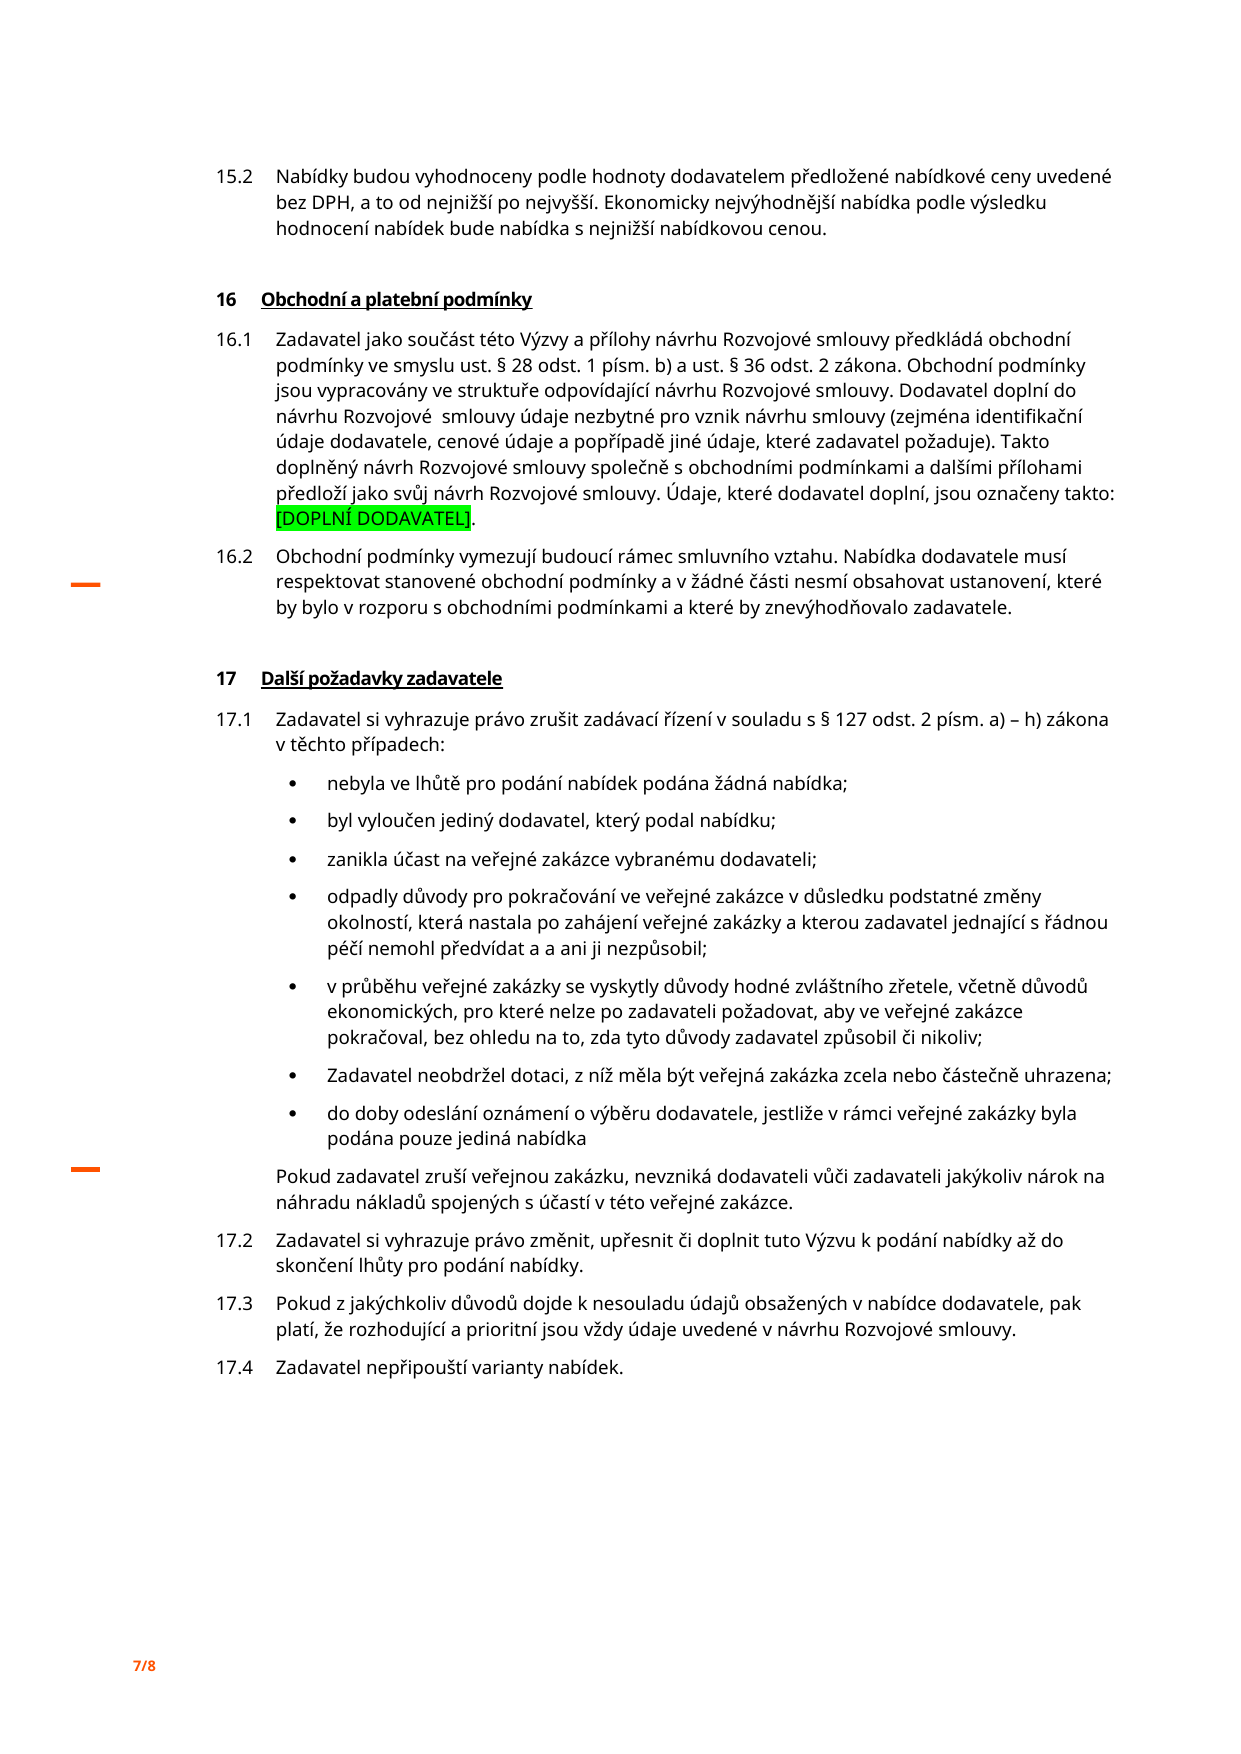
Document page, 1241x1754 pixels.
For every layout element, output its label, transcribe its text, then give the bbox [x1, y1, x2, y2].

subtitle Pokud z jakýchkoliv důvodů dojde k nesouladu údajů obsažených v nabídce dodavatele, pak platí, že rozhodující a prioritní jsou vždy údaje uvedené v návrhu Rozvojové smlouvy. [216, 1291, 1122, 1342]
subtitle v průběhu veřejné zakázky se vyskytly důvody hodné zvláštního zřetele, včetně důvodů ekonomických, pro které nelze po zadavateli požadovat, aby ve veřejné zakázce pokračoval, bez ohledu na to, zda tyto důvody zadavatel způsobil či nikoliv; [289, 973, 1122, 1049]
subtitle odpadly důvody pro pokračování ve veřejné zakázce v důsledku podstatné změny okolností, která nastala po zahájení veřejné zakázky a kterou zadavatel jednající s řádnou péčí nemohl předvídat a a ani ji nezpůsobil; [289, 884, 1122, 960]
subtitle Pokud zadavatel zruší veřejnou zakázku, nevzniká dodavateli vůči zadavateli jakýkoliv nárok na náhradu nákladů spojených s účastí v této veřejné zakázce. [276, 1163, 1122, 1214]
subtitle Obchodní podmínky vymezují budoucí rámec smluvního vztahu. Nabídka dodavatele musí respektovat stanovené obchodní podmínky a v žádné části nesmí obsahovat ustanovení, které by bylo v rozporu s obchodními podmínkami a které by znevýhodňovalo zadavatele. [216, 543, 1122, 620]
subtitle nebyla ve lhůtě pro podání nabídek podána žádná nabídka; [289, 770, 1122, 795]
subtitle byl vyloučen jediný dodavatel, který podal nabídku; [289, 808, 1122, 833]
subtitle Zadavatel neobdržel dotaci, z níž měla být veřejná zakázka zcela nebo částečně uhrazena; [289, 1062, 1122, 1087]
subtitle Zadavatel si vyhrazuje právo změnit, upřesnit či doplnit tuto Výzvu k podání nabídky až do skončení lhůty pro podání nabídky. [216, 1227, 1122, 1278]
subtitle Nabídky budou vyhodnoceny podle hodnoty dodavatelem předložené nabídkové ceny uvedené bez DPH, a to od nejnižší po nejvyšší. Ekonomicky nejvýhodnější nabídka podle výsledku hodnocení nabídek bude nabídka s nejnižší nabídkovou cenou. [216, 164, 1122, 240]
subtitle Zadavatel jako součást této Výzvy a přílohy návrhu Rozvojové smlouvy předkládá obchodní podmínky ve smyslu ust. § 28 odst. 1 písm. b) a ust. § 36 odst. 2 zákona. Obchodní podmínky jsou vypracovány ve struktuře odpovídající návrhu Rozvojové smlouvy. Dodavatel doplní do návrhu Rozvojové smlouvy údaje nezbytné pro vznik návrhu smlouvy (zejména identifikační údaje dodavatele, cenové údaje a popřípadě jiné údaje, které zadavatel požaduje). Takto doplněný návrh Rozvojové smlouvy společně s obchodními podmínkami a dalšími přílohami předloží jako svůj návrh Rozvojové smlouvy. Údaje, které dodavatel doplní, jsou označeny takto: [DOPLNÍ DODAVATEL]. [216, 327, 1122, 531]
subtitle do doby odeslání oznámení o výběru dodavatele, jestliže v rámci veřejné zakázky byla podána pouze jediná nabídka [289, 1100, 1122, 1151]
subtitle Zadavatel nepřipouští varianty nabídek. [216, 1354, 1122, 1380]
subtitle zanikla účast na veřejné zakázce vybranému dodavateli; [289, 846, 1122, 871]
subtitle Obchodní a platební podmínky [216, 286, 1122, 312]
subtitle Zadavatel si vyhrazuje právo zrušit zadávací řízení v souladu s § 127 odst. 2 písm. a) – h) zákona v těchto případech: [216, 706, 1122, 757]
subtitle Další požadavky zadavatele [216, 666, 1122, 691]
